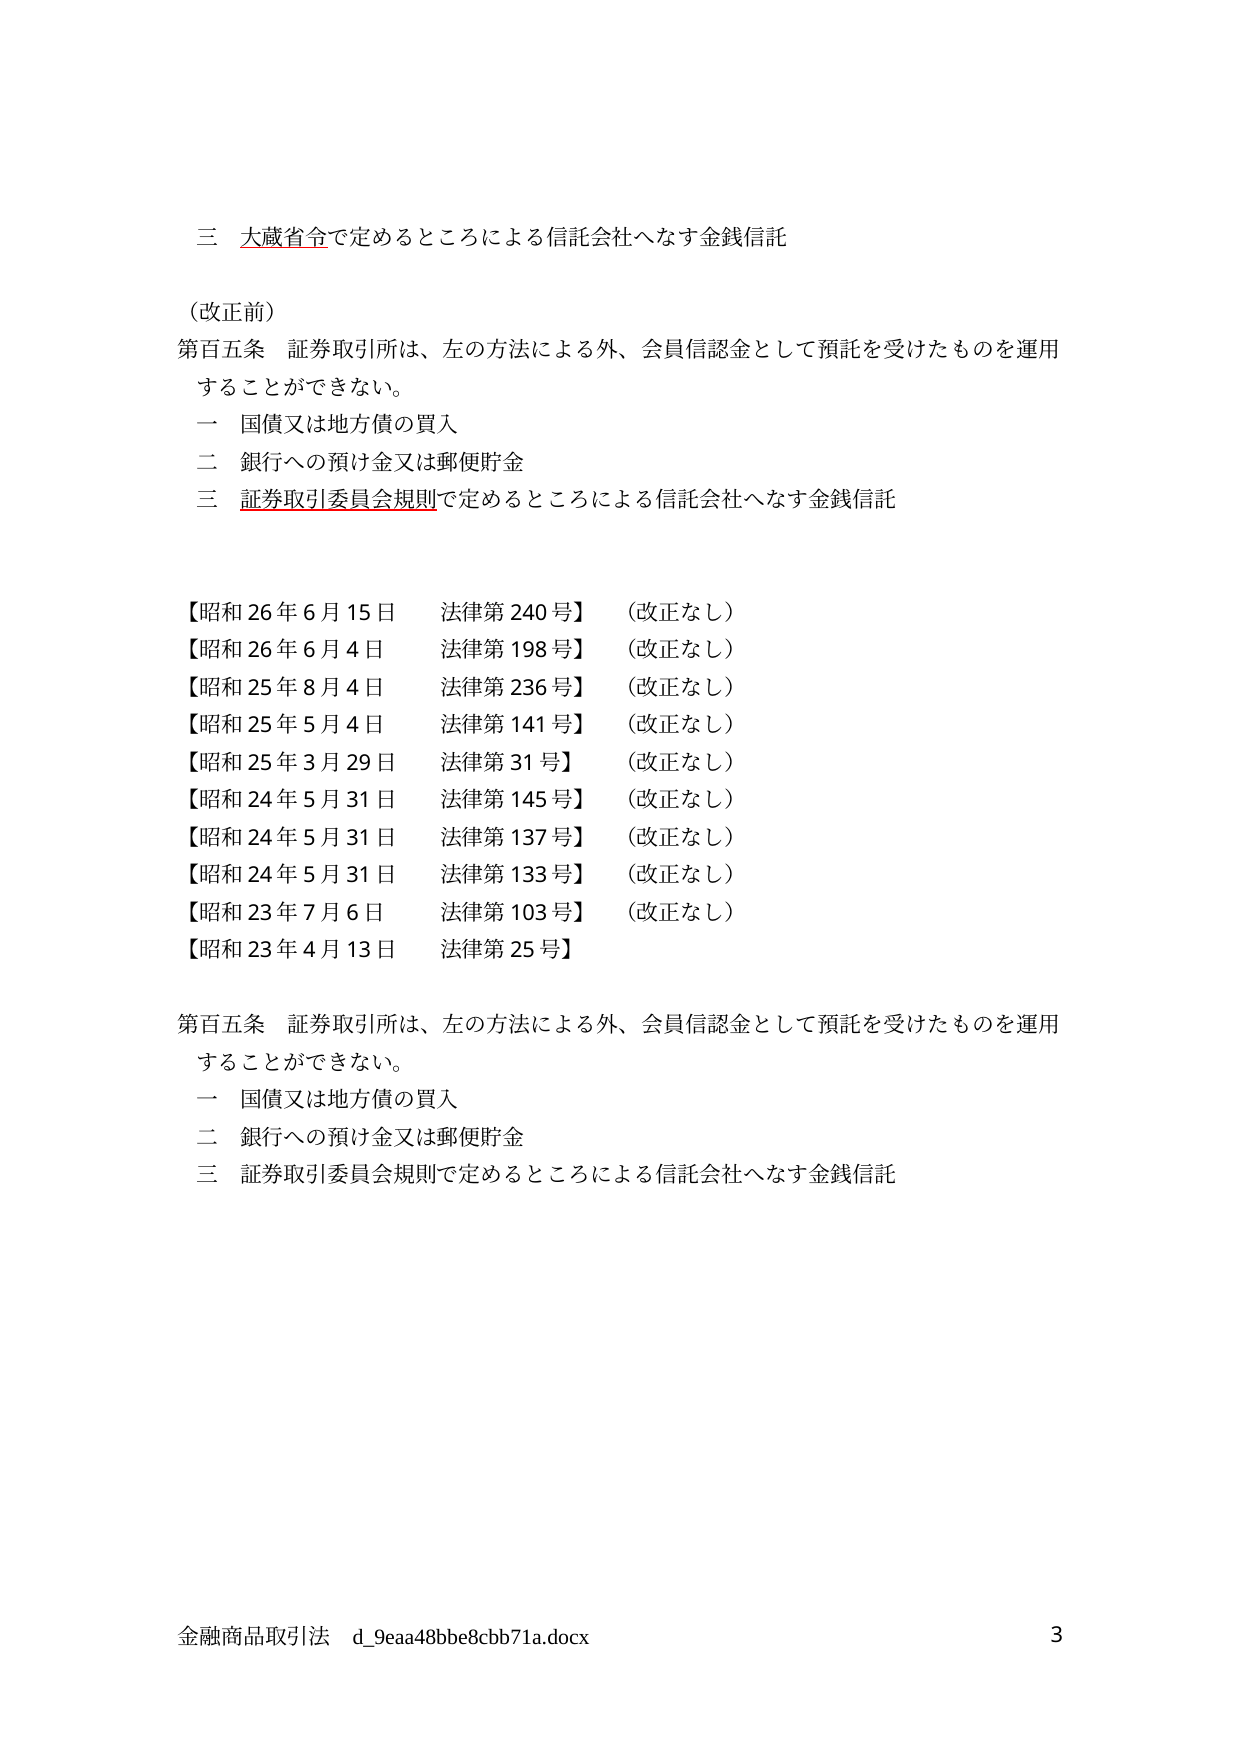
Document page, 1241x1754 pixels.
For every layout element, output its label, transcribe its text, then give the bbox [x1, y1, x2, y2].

text 二 銀行への預け金又は郵便貯金 [196, 1117, 1063, 1154]
text 【昭和24年5月31日 法律第145号】 （改正なし） [177, 779, 1063, 817]
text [177, 329, 1063, 404]
text 三 大蔵省令で定めるところによる信託会社へなす金銭信託 [196, 217, 1063, 254]
text 三 証券取引委員会規則で定めるところによる信託会社へなす金銭信託 [196, 1154, 1063, 1192]
text 【昭和25年5月4日 法律第141号】 （改正なし） [177, 704, 1063, 742]
text 【昭和24年5月31日 法律第133号】 （改正なし） [177, 854, 1063, 892]
text 【昭和26年6月15日 法律第240号】 （改正なし） [177, 592, 1063, 629]
text 【昭和25年3月29日 法律第31号】 （改正なし） [177, 742, 1063, 779]
text 第百五条 証券取引所は、左の方法による外、会員信認金として預託を受けたものを運用することができない。 [177, 1004, 1063, 1079]
text 三 証券取引委員会規則で定めるところによる信託会社へなす金銭信託 [196, 479, 1063, 517]
text 【昭和24年5月31日 法律第137号】 （改正なし） [177, 817, 1063, 854]
text 一 国債又は地方債の買入 [196, 404, 1063, 442]
text 二 銀行への預け金又は郵便貯金 [196, 442, 1063, 479]
text 【昭和23年7月6日 法律第103号】 （改正なし） [177, 892, 1063, 929]
text 一 国債又は地方債の買入 [196, 1079, 1063, 1117]
text 【昭和23年4月13日 法律第25号】 [177, 929, 1063, 967]
text 【昭和26年6月4日 法律第198号】 （改正なし） [177, 629, 1063, 667]
text 【昭和25年8月4日 法律第236号】 （改正なし） [177, 667, 1063, 704]
text （改正前） [177, 292, 1063, 329]
